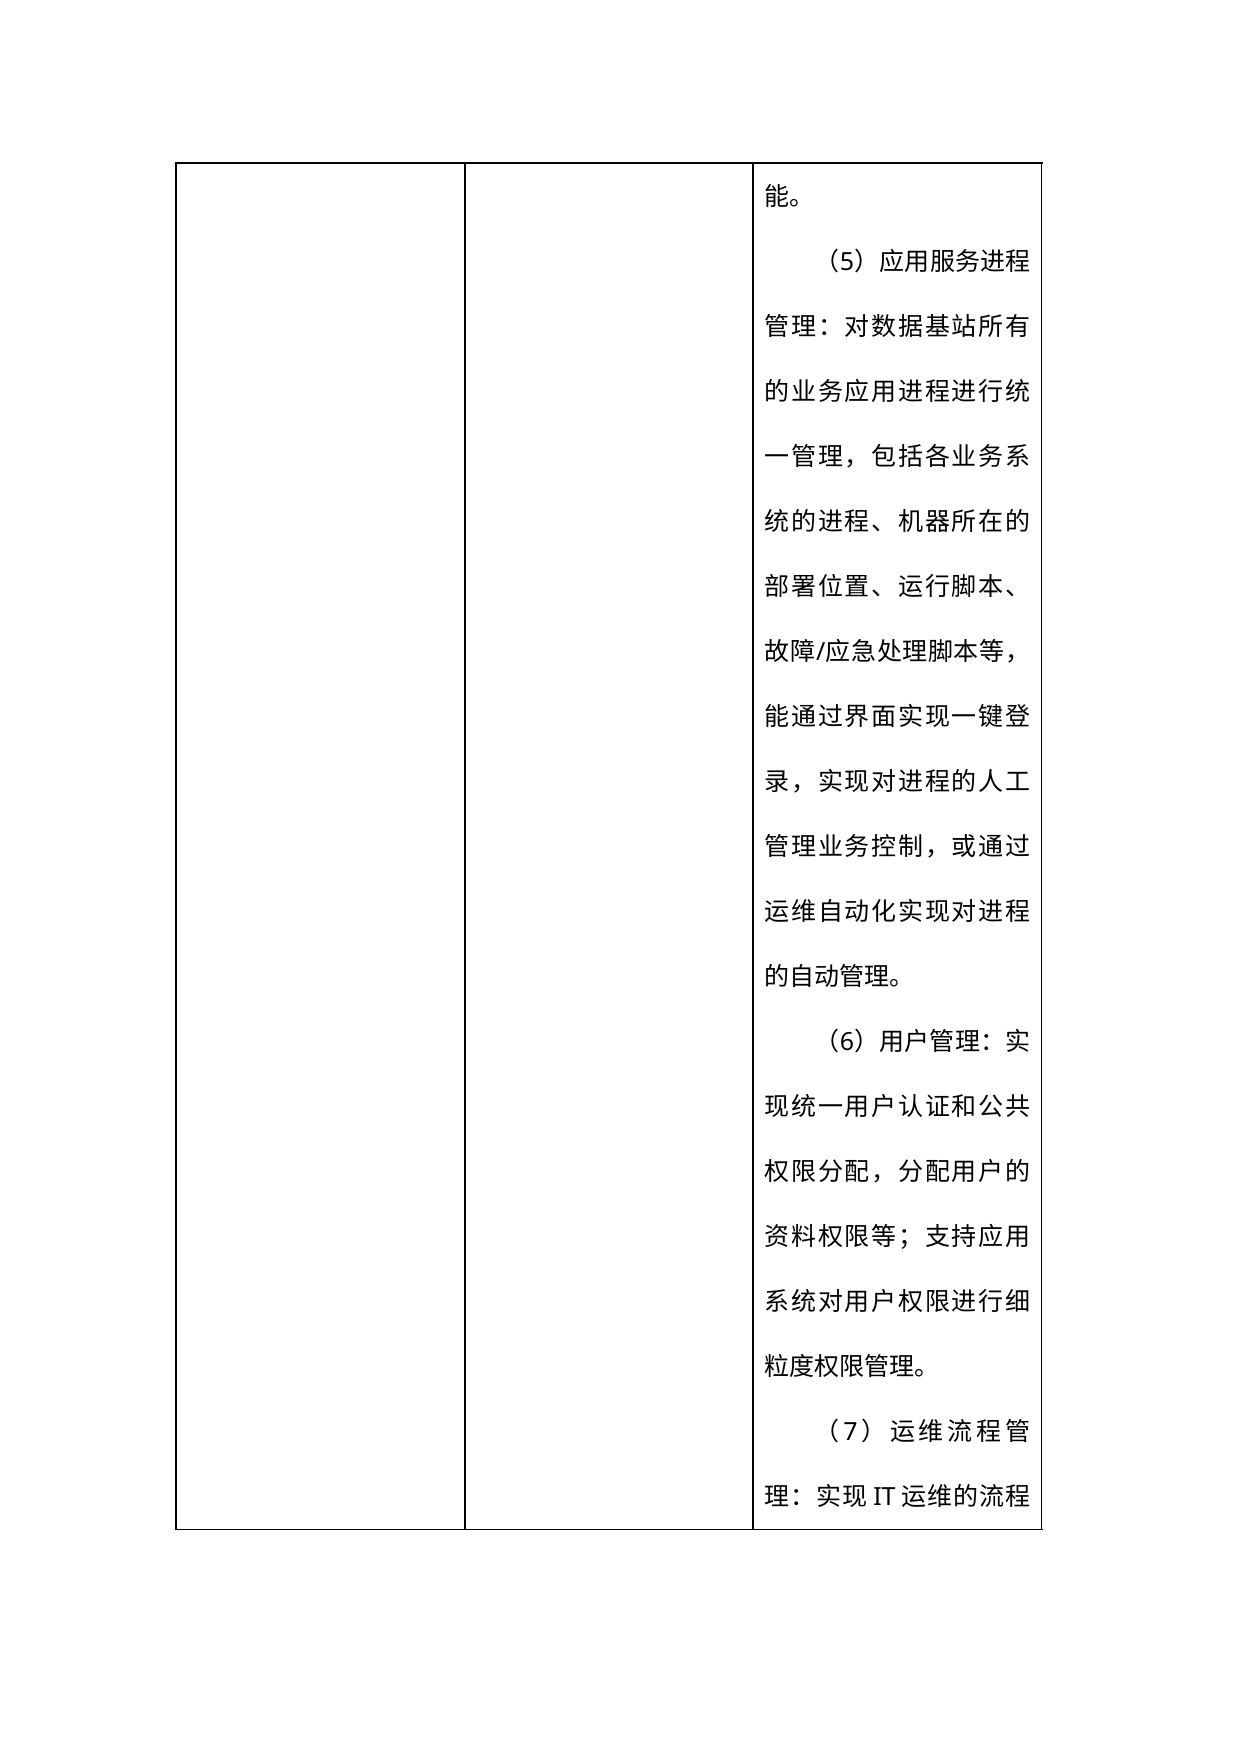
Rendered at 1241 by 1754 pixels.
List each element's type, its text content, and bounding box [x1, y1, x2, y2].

table_cell 1 [177, 164, 464, 1528]
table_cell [754, 164, 1041, 1528]
table_cell [466, 164, 752, 1528]
